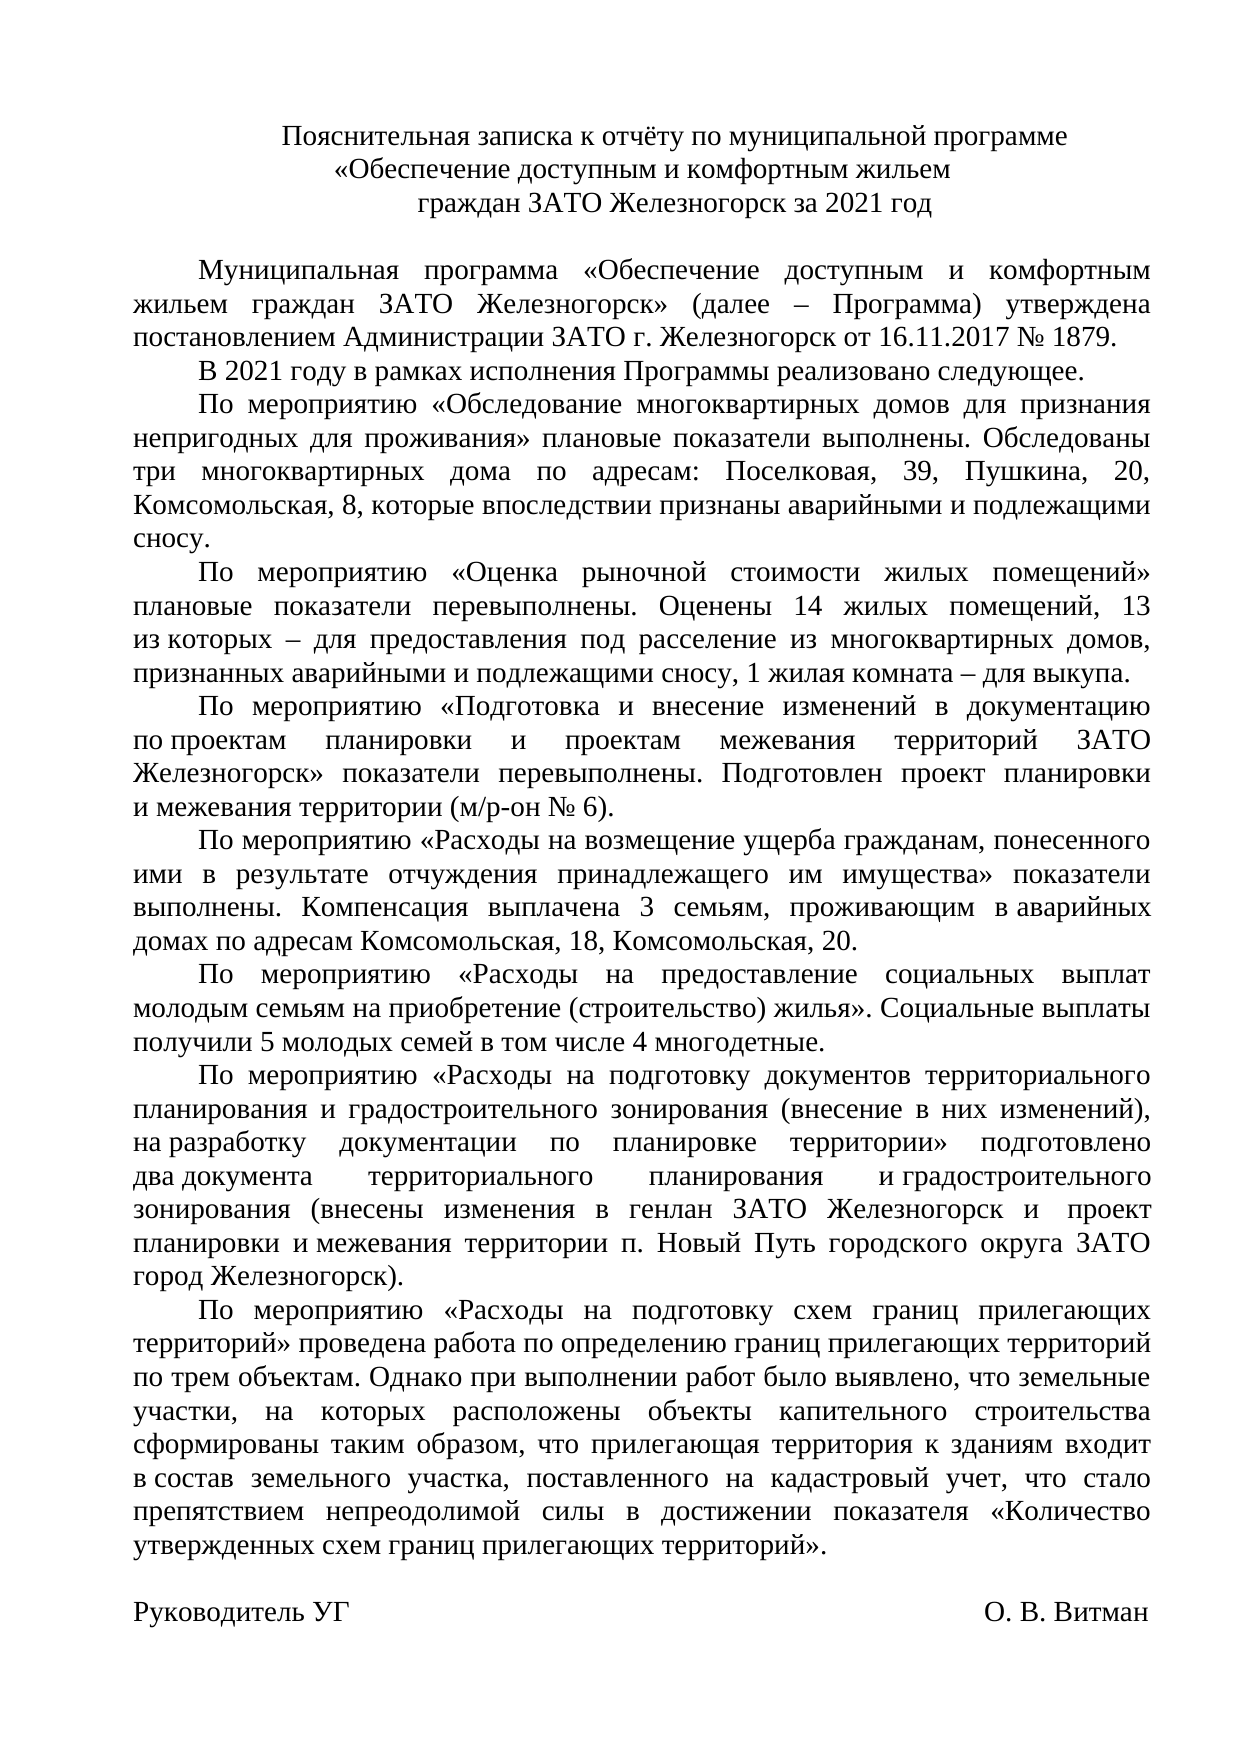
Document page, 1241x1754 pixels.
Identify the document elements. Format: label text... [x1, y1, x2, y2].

text Пояснительная записка к отчёту по муниципальной программе «Обеспечение доступным и комфортным жильем [133, 118, 1152, 185]
text По мероприятию «Оценка рыночной стоимости жилых помещений» плановые показатели перевыполнены. Оценены 14 жилых помещений, 13 из которых – для предоставления под расселение из многоквартирных домов, признанных аварийными и подлежащими сносу, 1 жилая комната – для выкупа. [133, 554, 1152, 688]
text Муниципальная программа «Обеспечение доступным и комфортным жильем граждан ЗАТО Железногорск» (далее – Программа) утверждена постановлением Администрации ЗАТО г. Железногорск от 16.11.2017 № 1879. [133, 252, 1152, 353]
text По мероприятию «Обследование многоквартирных домов для признания непригодных для проживания» плановые показатели выполнены. Обследованы три многоквартирных дома по адресам: Поселковая, 39, Пушкина, 20, Комсомольская, 8, которые впоследствии признаны аварийными и подлежащими сносу. [133, 386, 1152, 554]
text По мероприятию «Расходы на подготовку схем границ прилегающих территорий» проведена работа по определению границ прилегающих территорий по трем объектам. Однако при выполнении работ было выявлено, что земельные участки, на которых расположены объекты капительного строительства сформированы таким образом, что прилегающая территория к зданиям входит в состав земельного участка, поставленного на кадастровый учет, что стало препятствием непреодолимой силы в достижении показателя «Количество утвержденных схем границ прилегающих территорий». [133, 1292, 1152, 1560]
text граждан ЗАТО Железногорск за 2021 год [133, 185, 1152, 219]
text Руководитель УГ О. В. Витман [133, 1594, 1152, 1627]
text По мероприятию «Расходы на предоставление социальных выплат молодым семьям на приобретение (строительство) жилья». Социальные выплаты получили 5 молодых семей в том числе 4 многодетные. [133, 957, 1152, 1057]
text В 2021 году в рамках исполнения Программы реализовано следующее. [133, 353, 1152, 386]
text По мероприятию «Расходы на подготовку документов территориального планирования и градостроительного зонирования (внесение в них изменений), на разработку документации по планировке территории» подготовлено два документа территориального планирования и градостроительного зонирования (внесены изменения в генлан ЗАТО Железногорск и проект планировки и межевания территории п. Новый Путь городского округа ЗАТО город Железногорск). [133, 1057, 1152, 1292]
text По мероприятию «Расходы на возмещение ущерба гражданам, понесенного ими в результате отчуждения принадлежащего им имущества» показатели выполнены. Компенсация выплачена 3 семьям, проживающим в аварийных домах по адресам Комсомольская, 18, Комсомольская, 20. [133, 822, 1152, 957]
text По мероприятию «Подготовка и внесение изменений в документацию по проектам планировки и проектам межевания территорий ЗАТО Железногорск» показатели перевыполнены. Подготовлен проект планировки и межевания территории (м/р-он № 6). [133, 688, 1152, 822]
